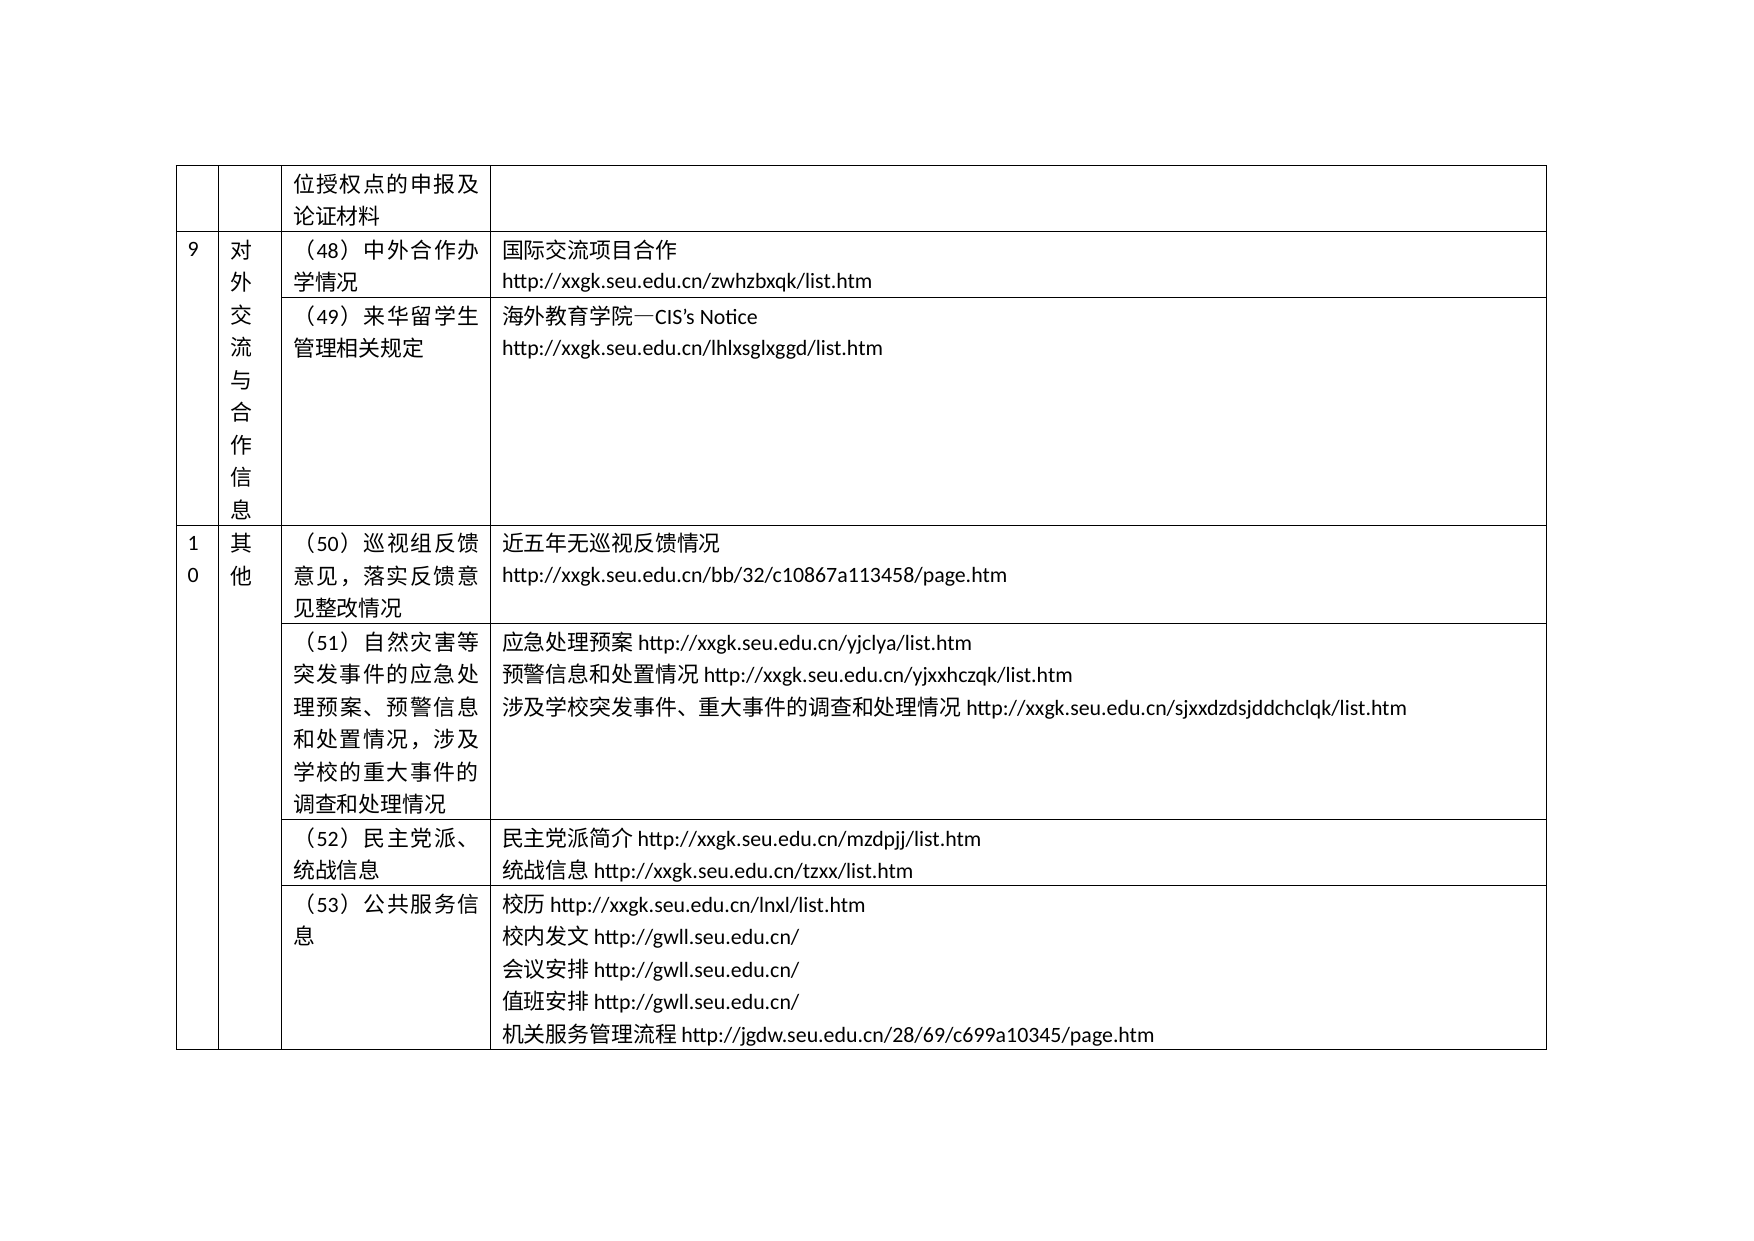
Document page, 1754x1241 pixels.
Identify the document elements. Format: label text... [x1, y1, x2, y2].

table_cell （51）自然灾害等突发事件的应急处理预案、预警信息和处置情况，涉及学校的重大事件的调查和处理情况 [282, 624, 490, 819]
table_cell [282, 166, 490, 231]
table_cell 海外教育学院—CIS’s Notice http://xxgk.seu.edu.cn/lhlxsglxggd/list.htm [491, 298, 1546, 525]
table_cell 应急处理预案 http://xxgk.seu.edu.cn/yjclya/list.htm 预警信息和处置情况 http://xxgk.seu.edu.cn/yjxxhczqk/list.htm 涉及学校突发事件、重大事件的调查和处理情况 http://xxgk.seu.edu.cn/sjxxdzdsjddchclqk/list.htm [491, 624, 1546, 819]
table_cell 9 [177, 232, 218, 525]
table_cell 10 [177, 526, 218, 1049]
table_cell （50）巡视组反馈意见，落实反馈意见整改情况 [282, 526, 490, 623]
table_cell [491, 886, 1546, 1049]
table_cell （48）中外合作办学情况 [282, 232, 490, 297]
table_cell （49）来华留学生管理相关规定 [282, 298, 490, 525]
table_cell （52）民主党派、统战信息 [282, 820, 490, 885]
table_cell 近五年无巡视反馈情况 http://xxgk.seu.edu.cn/bb/32/c10867a113458/page.htm [491, 526, 1546, 623]
table_cell 其他 [219, 526, 281, 1049]
table_cell 对外交流与合作信息 [219, 232, 281, 525]
table_cell 民主党派简介http://xxgk.seu.edu.cn/mzdpjj/list.htm 统战信息http://xxgk.seu.edu.cn/tzxx/list.htm [491, 820, 1546, 885]
table_cell 国际交流项目合作 http://xxgk.seu.edu.cn/zwhzbxqk/list.htm [491, 232, 1546, 297]
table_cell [491, 166, 1546, 231]
table_cell （53）公共服务信息 [282, 886, 490, 1049]
